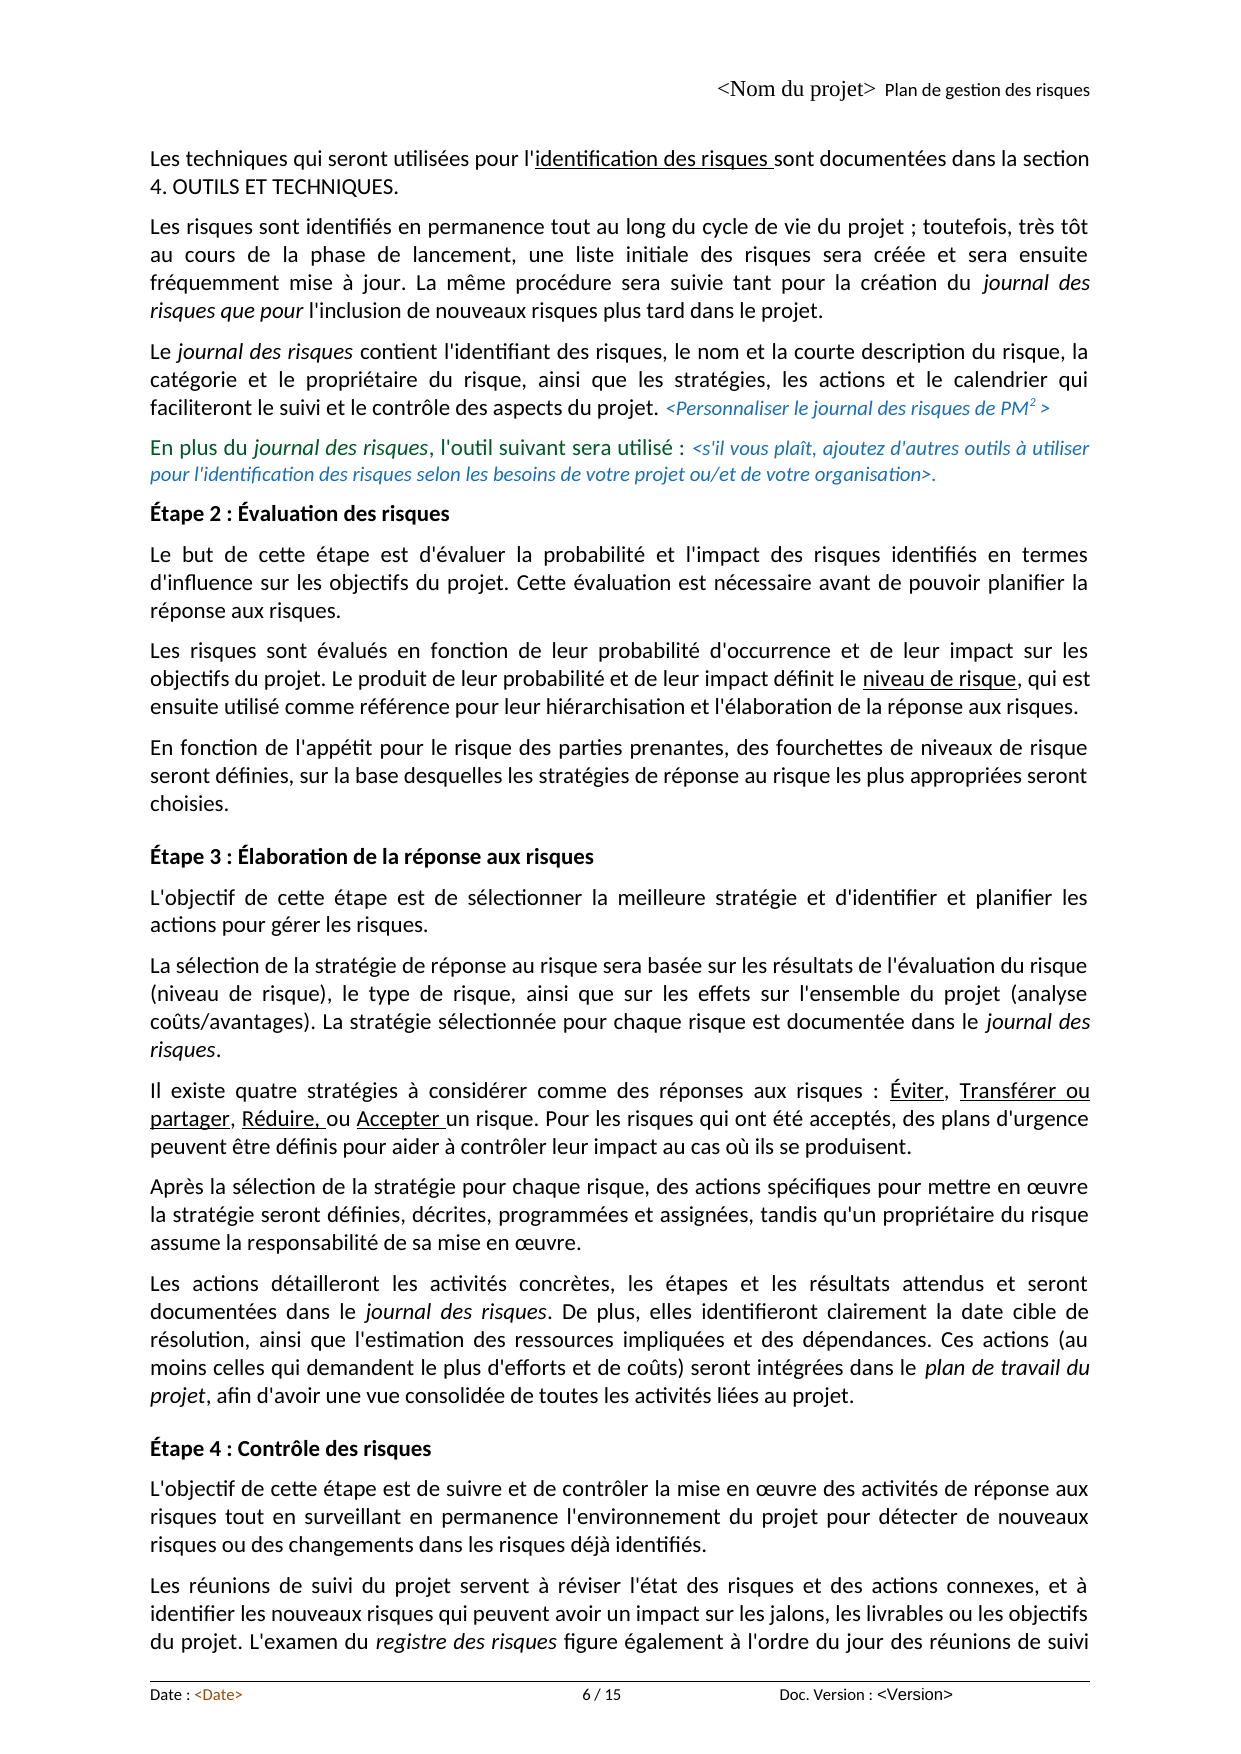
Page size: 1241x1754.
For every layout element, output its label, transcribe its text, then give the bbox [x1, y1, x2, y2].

text Les risques sont évalués en fonction de leur probabilité d'occurrence et de leur impact sur les objectifs du projet. Le produit de leur probabilité et de leur impact définit le niveau de risque, qui est ensuite utilisé comme référence pour leur hiérarchisation et l'élaboration de la réponse aux risques. [150, 636, 1090, 721]
text Les risques sont identifiés en permanence tout au long du cycle de vie du projet ; toutefois, très tôt au cours de la phase de lancement, une liste initiale des risques sera créée et sera ensuite fréquemment mise à jour. La même procédure sera suivie tant pour la création du journal des risques que pour l'inclusion de nouveaux risques plus tard dans le projet. [150, 212, 1090, 324]
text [150, 1571, 1090, 1655]
text L'objectif de cette étape est de sélectionner la meilleure stratégie et d'identifier et planifier les actions pour gérer les risques. [150, 883, 1090, 939]
text Après la sélection de la stratégie pour chaque risque, des actions spécifiques pour mettre en œuvre la stratégie seront définies, décrites, programmées et assignées, tandis qu'un propriétaire du risque assume la responsabilité de sa mise en œuvre. [150, 1172, 1090, 1256]
text Étape 4 : Contrôle des risques [150, 1434, 1090, 1462]
text En fonction de l'appétit pour le risque des parties prenantes, des fourchettes de niveaux de risque seront définies, sur la base desquelles les stratégies de réponse au risque les plus appropriées seront choisies. [150, 733, 1090, 817]
text L'objectif de cette étape est de suivre et de contrôler la mise en œuvre des activités de réponse aux risques tout en surveillant en permanence l'environnement du projet pour détecter de nouveaux risques ou des changements dans les risques déjà identifiés. [150, 1474, 1090, 1558]
text Le but de cette étape est d'évaluer la probabilité et l'impact des risques identifiés en termes d'influence sur les objectifs du projet. Cette évaluation est nécessaire avant de pouvoir planifier la réponse aux risques. [150, 540, 1090, 624]
text La sélection de la stratégie de réponse au risque sera basée sur les résultats de l'évaluation du risque (niveau de risque), le type de risque, ainsi que sur les effets sur l'ensemble du projet (analyse coûts/avantages). La stratégie sélectionnée pour chaque risque est documentée dans le journal des risques. [150, 951, 1090, 1063]
text Il existe quatre stratégies à considérer comme des réponses aux risques : Éviter, Transférer ou partager, Réduire, ou Accepter un risque. Pour les risques qui ont été acceptés, des plans d'urgence peuvent être définis pour aider à contrôler leur impact au cas où ils se produisent. [150, 1076, 1090, 1160]
text Les actions détailleront les activités concrètes, les étapes et les résultats attendus et seront documentées dans le journal des risques. De plus, elles identifieront clairement la date cible de résolution, ainsi que l'estimation des ressources impliquées et des dépendances. Ces actions (au moins celles qui demandent le plus d'efforts et de coûts) seront intégrées dans le plan de travail du projet, afin d'avoir une vue consolidée de toutes les activités liées au projet. [150, 1269, 1090, 1409]
text Étape 2 : Évaluation des risques [150, 499, 1090, 527]
text En plus du journal des risques, l'outil suivant sera utilisé : <s'il vous plaît, ajoutez d'autres outils à utiliser pour l'identification des risques selon les besoins de votre projet ou/et de votre organisation>. [150, 433, 1090, 487]
text Étape 3 : Élaboration de la réponse aux risques [150, 842, 1090, 870]
text Le journal des risques contient l'identifiant des risques, le nom et la courte description du risque, la catégorie et le propriétaire du risque, ainsi que les stratégies, les actions et le calendrier qui faciliteront le suivi et le contrôle des aspects du projet. <Personnaliser le journal des risques de PM2 > [150, 337, 1090, 421]
text Les techniques qui seront utilisées pour l'identification des risques sont documentées dans la section 4. OUTILS ET TECHNIQUES. [150, 144, 1090, 200]
